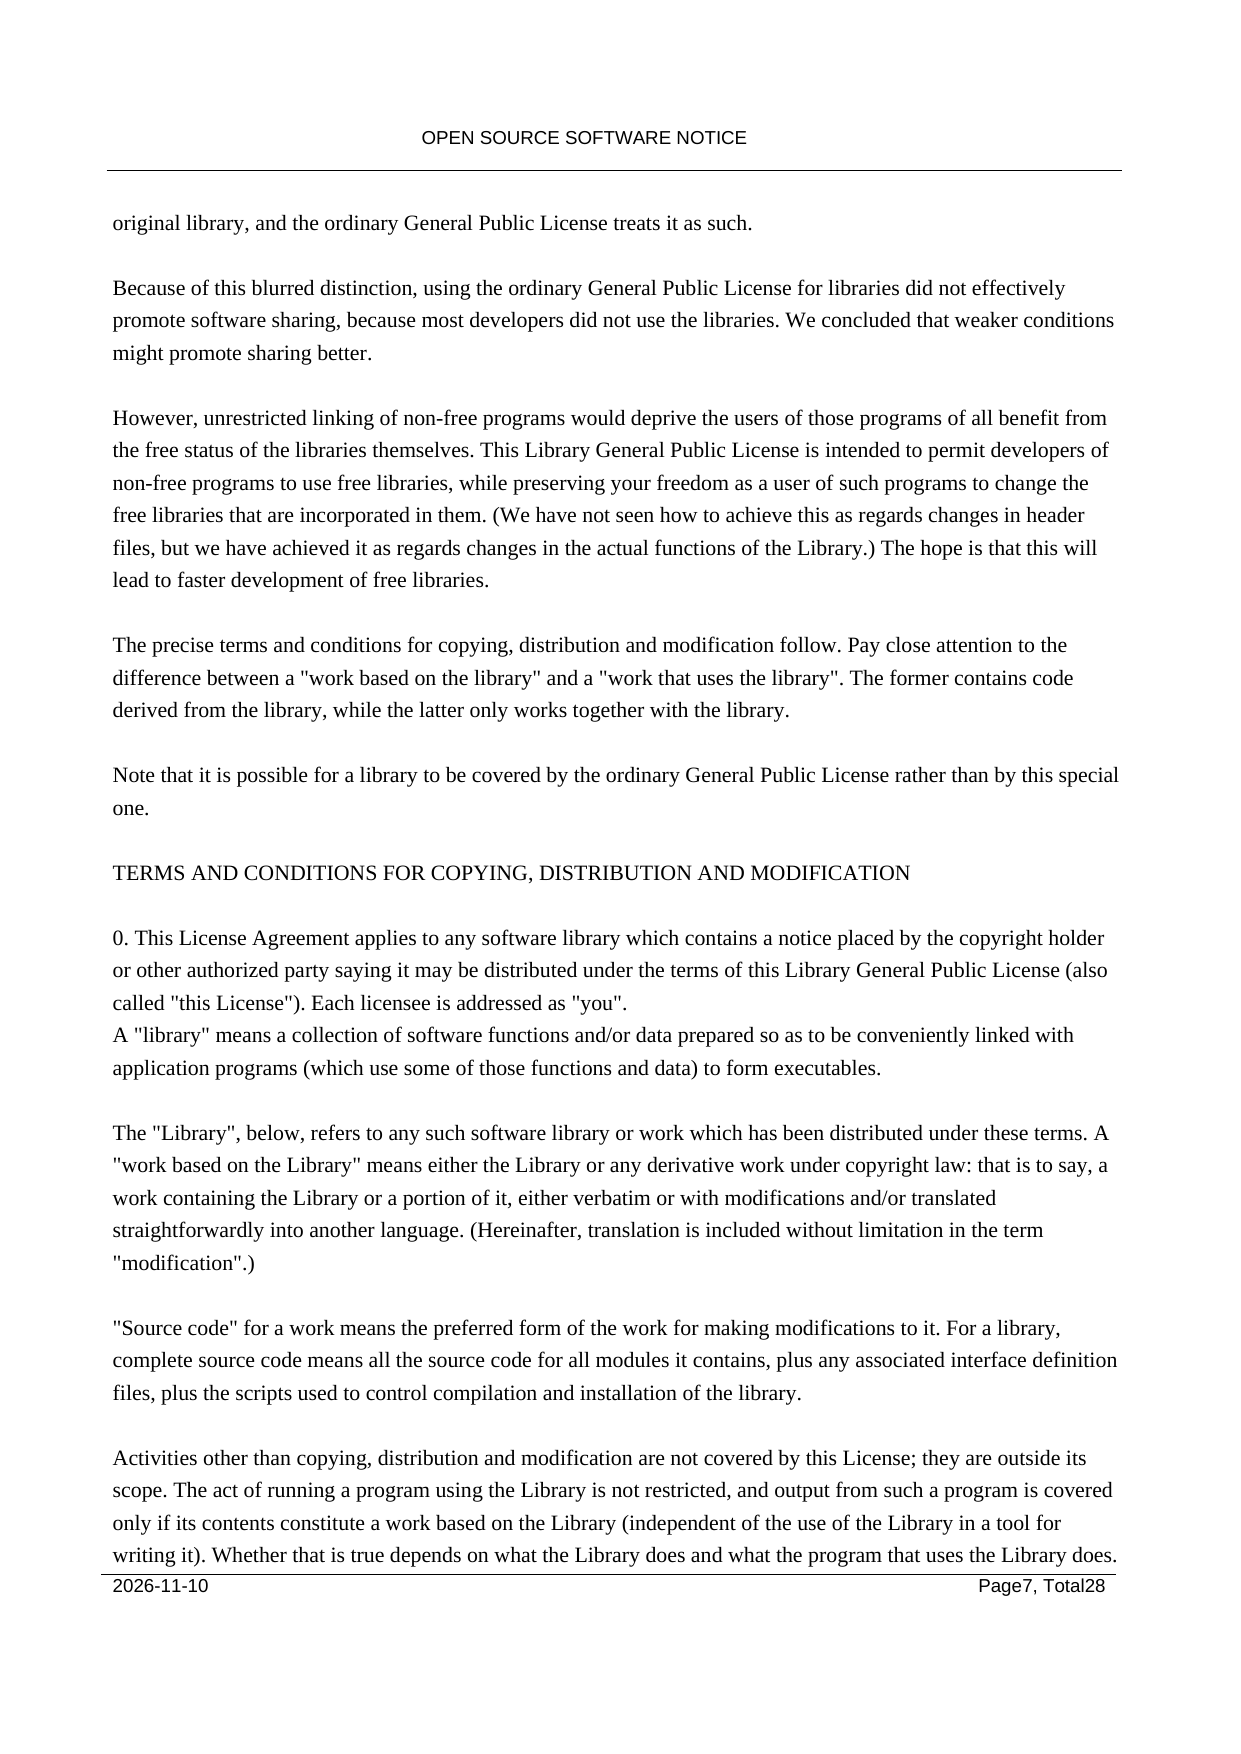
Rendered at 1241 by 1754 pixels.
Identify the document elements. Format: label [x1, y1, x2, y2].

text [112, 206, 1128, 1571]
